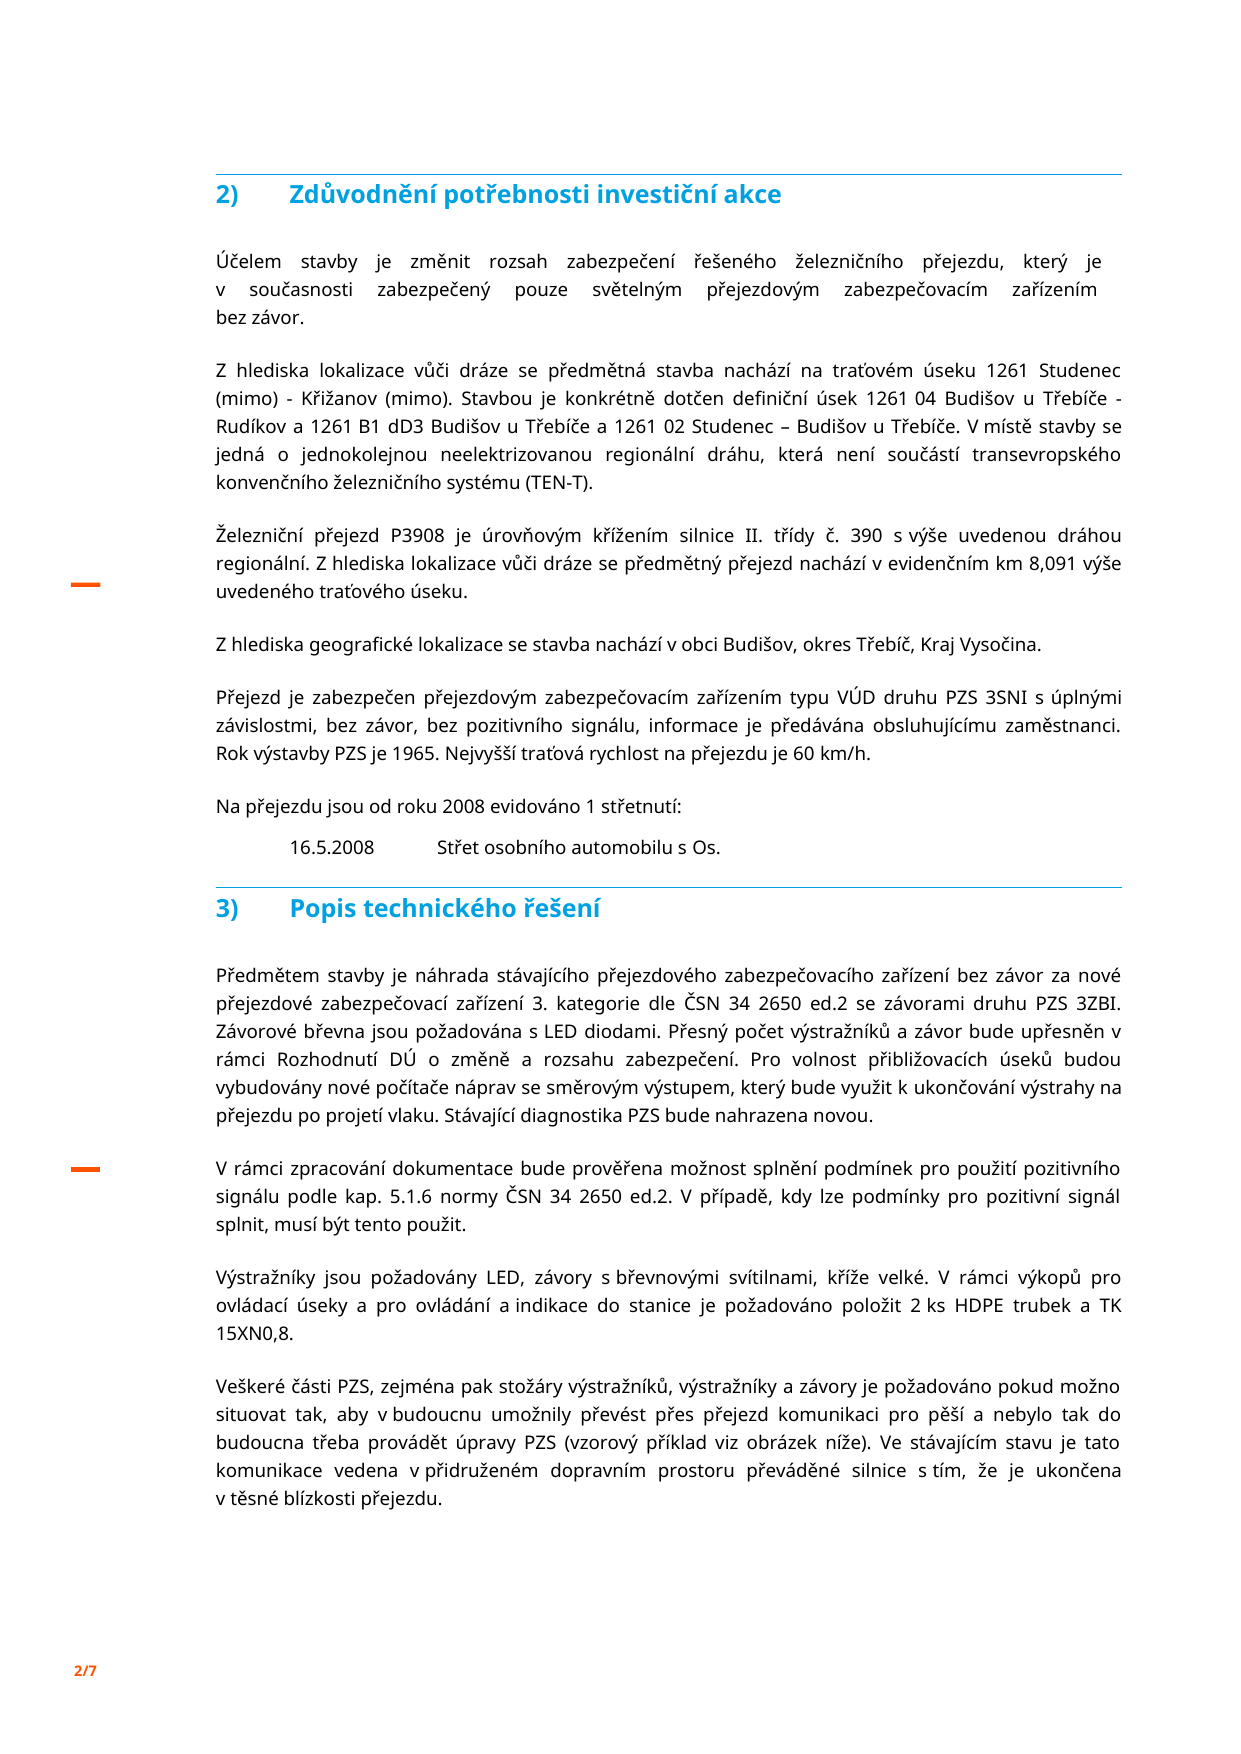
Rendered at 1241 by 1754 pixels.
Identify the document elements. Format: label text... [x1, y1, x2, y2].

subtitle 3) Popis technického řešení [216, 888, 1122, 924]
text Výstražníky jsou požadovány LED, závory s břevnovými svítilnami, kříže velké. V rámci výkopů pro ovládací úseky a pro ovládání a indikace do stanice je požadováno položit 2 ks HDPE trubek a TK 15XN0,8. [216, 1264, 1122, 1346]
text Železniční přejezd P3908 je úrovňovým křížením silnice II. třídy č. 390 s výše uvedenou dráhou regionální. Z hlediska lokalizace vůči dráze se předmětný přejezd nachází v evidenčním km 8,091 výše uvedeného traťového úseku. [216, 523, 1122, 604]
text V rámci zpracování dokumentace bude prověřena možnost splnění podmínek pro použití pozitivního signálu podle kap. 5.1.6 normy ČSN 34 2650 ed.2. V případě, kdy lze podmínky pro pozitivní signál splnit, musí být tento použit. [216, 1155, 1122, 1237]
text Veškeré části PZS, zejména pak stožáry výstražníků, výstražníky a závory je požadováno pokud možno situovat tak, aby v budoucnu umožnily převést přes přejezd komunikaci pro pěší a nebylo tak do budoucna třeba provádět úpravy PZS (vzorový příklad viz obrázek níže). Ve stávajícím stavu je tato komunikace vedena v přidruženém dopravním prostoru převáděné silnice s tím, že je ukončena v těsné blízkosti přejezdu. [216, 1373, 1122, 1511]
text Z hlediska geografické lokalizace se stavba nachází v obci Budišov, okres Třebíč, Kraj Vysočina. [216, 632, 1122, 657]
subtitle 2) Zdůvodnění potřebnosti investiční akce [216, 175, 1122, 211]
text Z hlediska lokalizace vůči dráze se předmětná stavba nachází na traťovém úseku 1261 Studenec (mimo) - Křižanov (mimo). Stavbou je konkrétně dotčen definiční úsek 1261 04 Budišov u Třebíče - Rudíkov a 1261 B1 dD3 Budišov u Třebíče a 1261 02 Studenec – Budišov u Třebíče. V místě stavby se jedná o jednokolejnou neelektrizovanou regionální dráhu, která není součástí transevropského konvenčního železničního systému (TEN-T). [216, 357, 1122, 495]
text Přejezd je zabezpečen přejezdovým zabezpečovacím zařízením typu VÚD druhu PZS 3SNI s úplnými závislostmi, bez závor, bez pozitivního signálu, informace je předávána obsluhujícímu zaměstnanci. Rok výstavby PZS je 1965. Nejvyšší traťová rychlost na přejezdu je 60 km/h. [216, 685, 1122, 766]
text Na přejezdu jsou od roku 2008 evidováno 1 střetnutí: [216, 794, 1122, 819]
text 16.5.2008 Střet osobního automobilu s Os. [289, 834, 1122, 860]
text Předmětem stavby je náhrada stávajícího přejezdového zabezpečovacího zařízení bez závor za nové přejezdové zabezpečovací zařízení 3. kategorie dle ČSN 34 2650 ed.2 se závorami druhu PZS 3ZBI. Závorové břevna jsou požadována s LED diodami. Přesný počet výstražníků a závor bude upřesněn v rámci Rozhodnutí DÚ o změně a rozsahu zabezpečení. Pro volnost přibližovacích úseků budou vybudovány nové počítače náprav se směrovým výstupem, který bude využit k ukončování výstrahy na přejezdu po projetí vlaku. Stávající diagnostika PZS bude nahrazena novou. [216, 962, 1122, 1128]
text Účelem stavby je změnit rozsah zabezpečení řešeného železničního přejezdu, který je v současnosti zabezpečený pouze světelným přejezdovým zabezpečovacím zařízením bez závor. [216, 248, 1122, 330]
